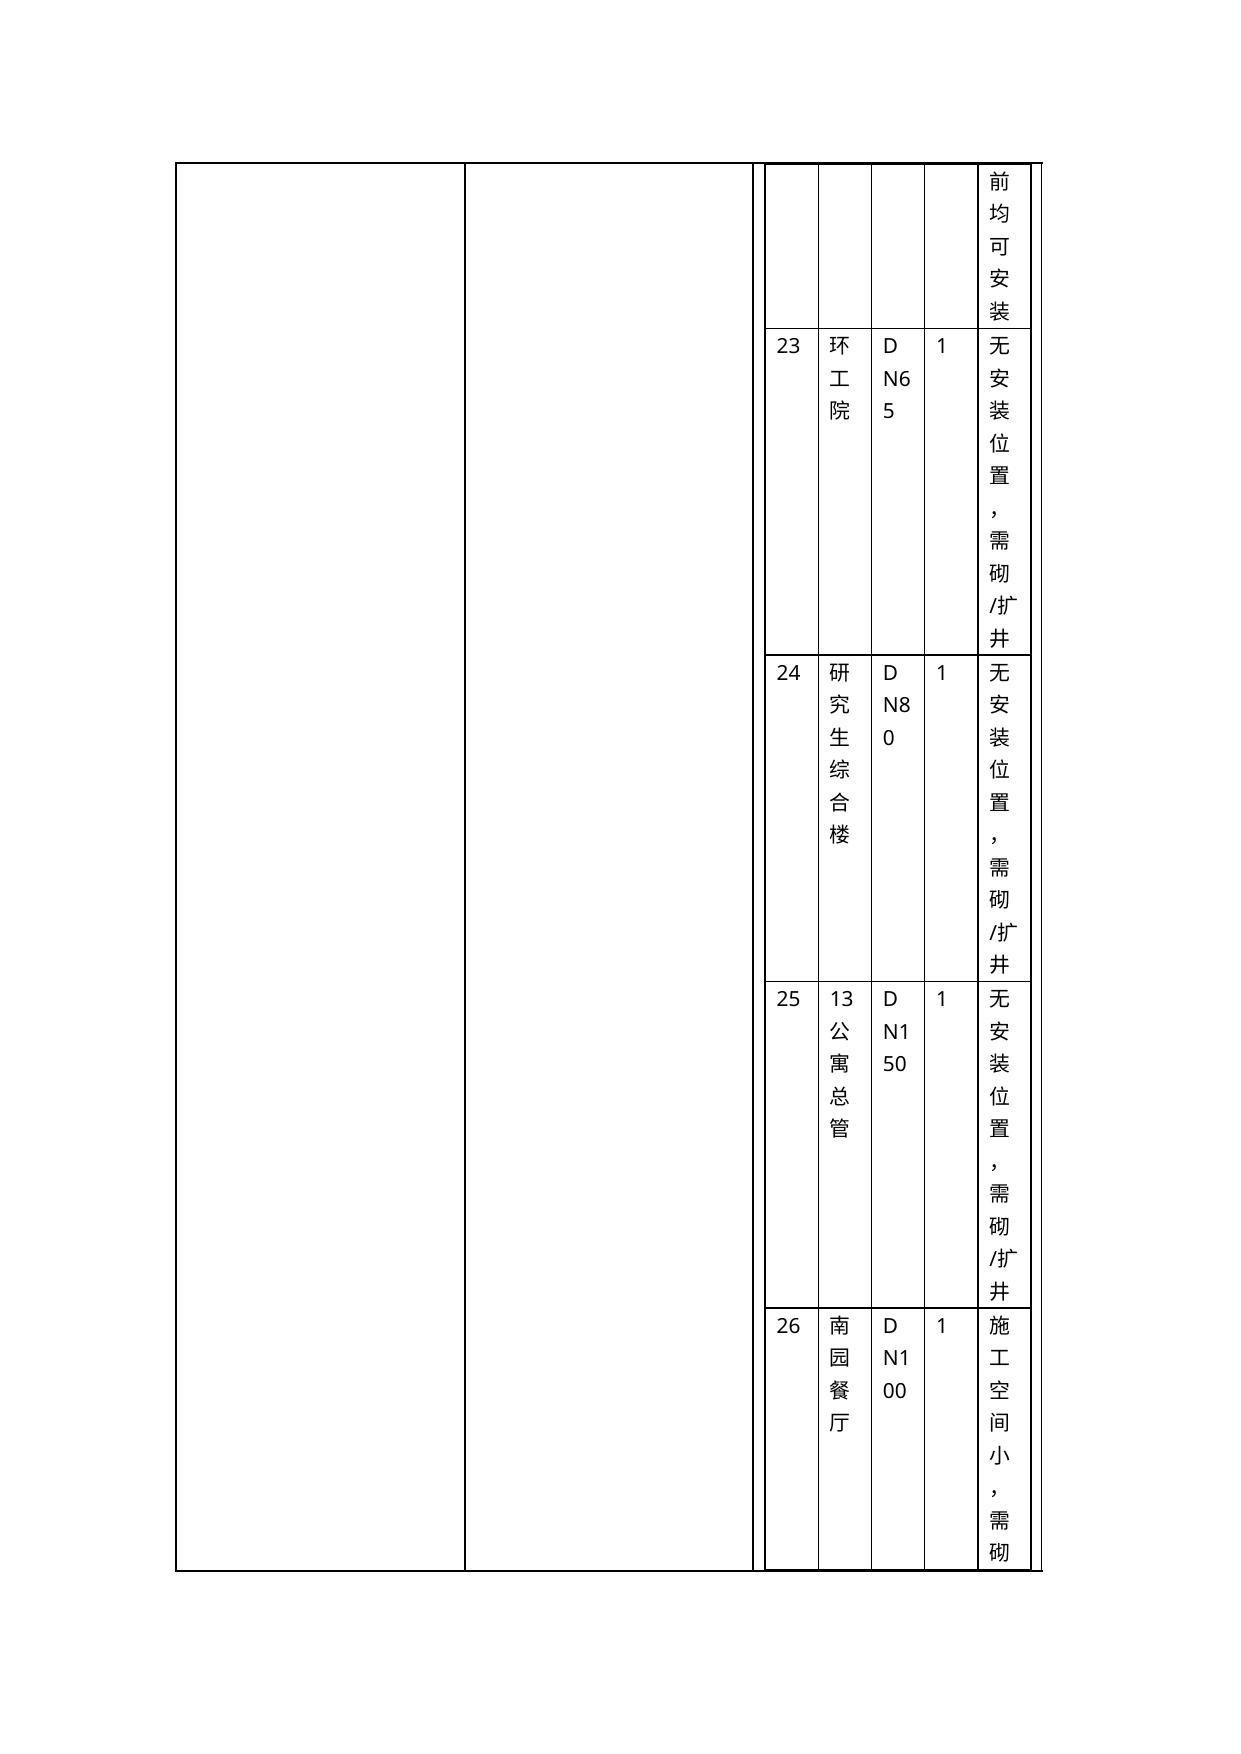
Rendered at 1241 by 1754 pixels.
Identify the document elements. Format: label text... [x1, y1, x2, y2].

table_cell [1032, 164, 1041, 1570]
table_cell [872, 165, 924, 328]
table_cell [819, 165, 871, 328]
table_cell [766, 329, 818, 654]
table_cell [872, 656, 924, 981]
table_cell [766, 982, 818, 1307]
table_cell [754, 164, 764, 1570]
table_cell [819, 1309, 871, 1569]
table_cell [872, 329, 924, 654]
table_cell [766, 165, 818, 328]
table_cell [466, 164, 752, 1570]
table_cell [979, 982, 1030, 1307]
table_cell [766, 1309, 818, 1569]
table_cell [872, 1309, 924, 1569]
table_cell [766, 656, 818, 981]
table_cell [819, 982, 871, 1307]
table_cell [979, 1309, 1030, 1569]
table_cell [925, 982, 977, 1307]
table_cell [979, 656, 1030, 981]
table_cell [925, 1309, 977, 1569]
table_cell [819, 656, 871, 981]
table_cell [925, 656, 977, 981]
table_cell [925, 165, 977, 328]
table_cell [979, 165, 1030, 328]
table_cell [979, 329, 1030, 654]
table_cell 1 [177, 164, 464, 1570]
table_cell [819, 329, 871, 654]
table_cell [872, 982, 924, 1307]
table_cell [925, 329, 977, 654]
